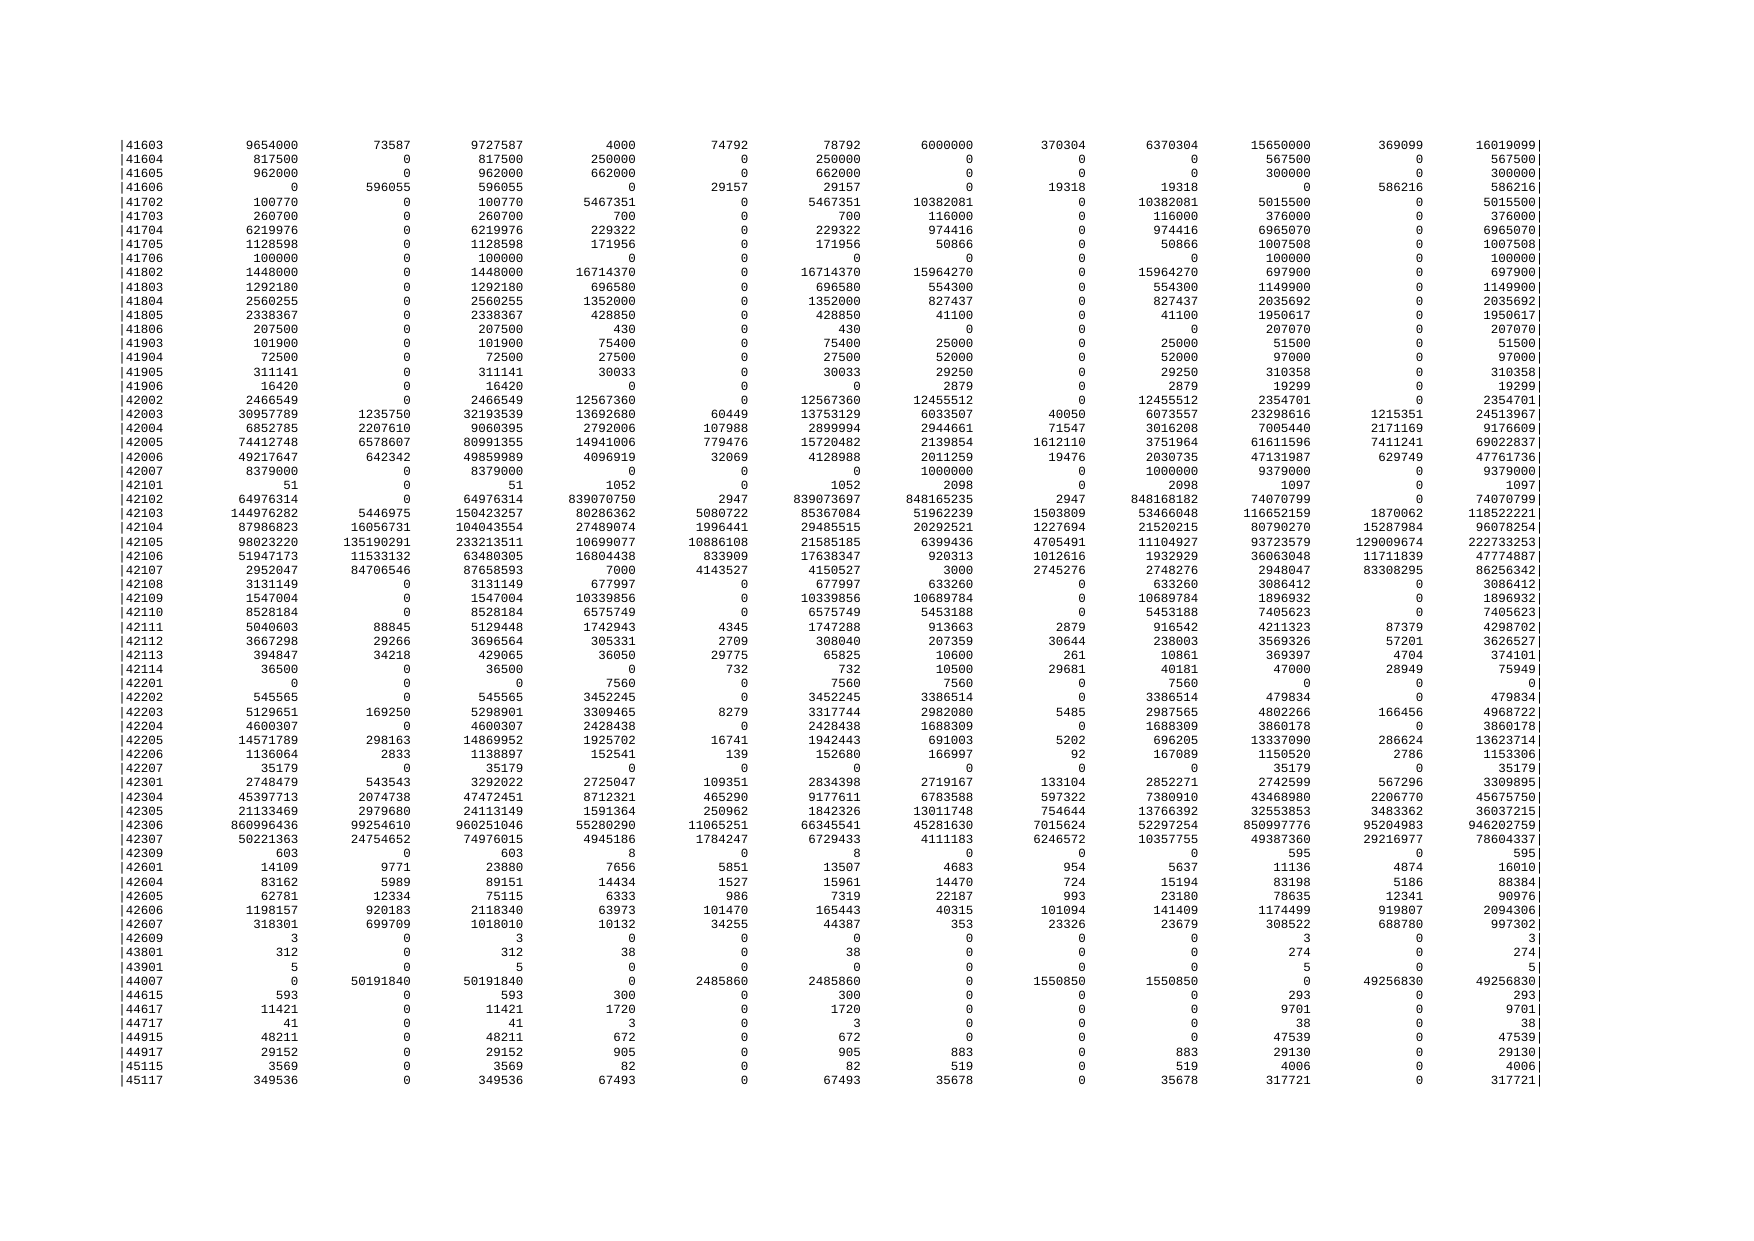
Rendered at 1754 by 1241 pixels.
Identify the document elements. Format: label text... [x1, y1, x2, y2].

text |42101 51 0 51 1052 0 1052 2098 0 2098 1097 0 1097| [118, 479, 1636, 493]
text |44917 29152 0 29152 905 0 905 883 0 883 29130 0 29130| [118, 1046, 1636, 1060]
text |41805 2338367 0 2338367 428850 0 428850 41100 0 41100 1950617 0 1950617| [118, 309, 1636, 323]
text |41605 962000 0 962000 662000 0 662000 0 0 0 300000 0 300000| [118, 167, 1636, 181]
text |42006 49217647 642342 49859989 4096919 32069 4128988 2011259 19476 2030735 47131987 629749 47761736| [118, 451, 1636, 465]
text |42109 1547004 0 1547004 10339856 0 10339856 10689784 0 10689784 1896932 0 1896932| [118, 592, 1636, 606]
text |42113 394847 34218 429065 36050 29775 65825 10600 261 10861 369397 4704 374101| [118, 649, 1636, 663]
text |42103 144976282 5446975 150423257 80286362 5080722 85367084 51962239 1503809 53466048 116652159 1870062 118522221| [118, 507, 1636, 521]
text |44007 0 50191840 50191840 0 2485860 2485860 0 1550850 1550850 0 49256830 49256830| [118, 975, 1636, 989]
text |42107 2952047 84706546 87658593 7000 4143527 4150527 3000 2745276 2748276 2948047 83308295 86256342| [118, 564, 1636, 578]
text |42002 2466549 0 2466549 12567360 0 12567360 12455512 0 12455512 2354701 0 2354701| [118, 394, 1636, 408]
text |41803 1292180 0 1292180 696580 0 696580 554300 0 554300 1149900 0 1149900| [118, 281, 1636, 295]
text |42110 8528184 0 8528184 6575749 0 6575749 5453188 0 5453188 7405623 0 7405623| [118, 606, 1636, 621]
text |42601 14109 9771 23880 7656 5851 13507 4683 954 5637 11136 4874 16010| [118, 861, 1636, 876]
text |42301 2748479 543543 3292022 2725047 109351 2834398 2719167 133104 2852271 2742599 567296 3309895| [118, 776, 1636, 791]
text |41703 260700 0 260700 700 0 700 116000 0 116000 376000 0 376000| [118, 210, 1636, 224]
text |42003 30957789 1235750 32193539 13692680 60449 13753129 6033507 40050 6073557 23298616 1215351 24513967| [118, 408, 1636, 422]
text |41704 6219976 0 6219976 229322 0 229322 974416 0 974416 6965070 0 6965070| [118, 224, 1636, 238]
text |42606 1198157 920183 2118340 63973 101470 165443 40315 101094 141409 1174499 919807 2094306| [118, 904, 1636, 918]
text |41906 16420 0 16420 0 0 0 2879 0 2879 19299 0 19299| [118, 380, 1636, 394]
text |42106 51947173 11533132 63480305 16804438 833909 17638347 920313 1012616 1932929 36063048 11711839 47774887| [118, 550, 1636, 564]
text |41905 311141 0 311141 30033 0 30033 29250 0 29250 310358 0 310358| [118, 366, 1636, 380]
text |41804 2560255 0 2560255 1352000 0 1352000 827437 0 827437 2035692 0 2035692| [118, 295, 1636, 309]
text |42609 3 0 3 0 0 0 0 0 0 3 0 3| [118, 932, 1636, 946]
text |41604 817500 0 817500 250000 0 250000 0 0 0 567500 0 567500| [118, 153, 1636, 167]
text |41706 100000 0 100000 0 0 0 0 0 0 100000 0 100000| [118, 252, 1636, 266]
text |41606 0 596055 596055 0 29157 29157 0 19318 19318 0 586216 586216| [118, 181, 1636, 196]
text |44717 41 0 41 3 0 3 0 0 0 38 0 38| [118, 1017, 1636, 1031]
text |45117 349536 0 349536 67493 0 67493 35678 0 35678 317721 0 317721| [118, 1074, 1636, 1088]
text |42114 36500 0 36500 0 732 732 10500 29681 40181 47000 28949 75949| [118, 663, 1636, 677]
text |42203 5129651 169250 5298901 3309465 8279 3317744 2982080 5485 2987565 4802266 166456 4968722| [118, 706, 1636, 720]
text |42108 3131149 0 3131149 677997 0 677997 633260 0 633260 3086412 0 3086412| [118, 578, 1636, 592]
text |42306 860996436 99254610 960251046 55280290 11065251 66345541 45281630 7015624 52297254 850997776 95204983 946202759| [118, 819, 1636, 833]
text |42206 1136064 2833 1138897 152541 139 152680 166997 92 167089 1150520 2786 1153306| [118, 748, 1636, 762]
text |41903 101900 0 101900 75400 0 75400 25000 0 25000 51500 0 51500| [118, 337, 1636, 351]
text |44615 593 0 593 300 0 300 0 0 0 293 0 293| [118, 989, 1636, 1003]
text |41802 1448000 0 1448000 16714370 0 16714370 15964270 0 15964270 697900 0 697900| [118, 266, 1636, 281]
text |42005 74412748 6578607 80991355 14941006 779476 15720482 2139854 1612110 3751964 61611596 7411241 69022837| [118, 436, 1636, 451]
text |42112 3667298 29266 3696564 305331 2709 308040 207359 30644 238003 3569326 57201 3626527| [118, 635, 1636, 649]
text |45115 3569 0 3569 82 0 82 519 0 519 4006 0 4006| [118, 1060, 1636, 1074]
text |41904 72500 0 72500 27500 0 27500 52000 0 52000 97000 0 97000| [118, 351, 1636, 366]
text |42104 87986823 16056731 104043554 27489074 1996441 29485515 20292521 1227694 21520215 80790270 15287984 96078254| [118, 521, 1636, 536]
text |42007 8379000 0 8379000 0 0 0 1000000 0 1000000 9379000 0 9379000| [118, 465, 1636, 479]
text |42607 318301 699709 1018010 10132 34255 44387 353 23326 23679 308522 688780 997302| [118, 918, 1636, 932]
text |42307 50221363 24754652 74976015 4945186 1784247 6729433 4111183 6246572 10357755 49387360 29216977 78604337| [118, 833, 1636, 847]
text |42201 0 0 0 7560 0 7560 7560 0 7560 0 0 0| [118, 677, 1636, 691]
text |41702 100770 0 100770 5467351 0 5467351 10382081 0 10382081 5015500 0 5015500| [118, 196, 1636, 210]
text |42102 64976314 0 64976314 839070750 2947 839073697 848165235 2947 848168182 74070799 0 74070799| [118, 493, 1636, 507]
text |42305 21133469 2979680 24113149 1591364 250962 1842326 13011748 754644 13766392 32553853 3483362 36037215| [118, 805, 1636, 819]
text |42309 603 0 603 8 0 8 0 0 0 595 0 595| [118, 847, 1636, 861]
text |43901 5 0 5 0 0 0 0 0 0 5 0 5| [118, 961, 1636, 975]
text |42105 98023220 135190291 233213511 10699077 10886108 21585185 6399436 4705491 11104927 93723579 129009674 222733253| [118, 536, 1636, 550]
text |42205 14571789 298163 14869952 1925702 16741 1942443 691003 5202 696205 13337090 286624 13623714| [118, 734, 1636, 748]
text |44617 11421 0 11421 1720 0 1720 0 0 0 9701 0 9701| [118, 1003, 1636, 1017]
text |42204 4600307 0 4600307 2428438 0 2428438 1688309 0 1688309 3860178 0 3860178| [118, 720, 1636, 734]
text |42202 545565 0 545565 3452245 0 3452245 3386514 0 3386514 479834 0 479834| [118, 691, 1636, 706]
text |41705 1128598 0 1128598 171956 0 171956 50866 0 50866 1007508 0 1007508| [118, 238, 1636, 252]
text |41806 207500 0 207500 430 0 430 0 0 0 207070 0 207070| [118, 323, 1636, 337]
text |41603 9654000 73587 9727587 4000 74792 78792 6000000 370304 6370304 15650000 369099 16019099| [118, 139, 1636, 153]
text |42304 45397713 2074738 47472451 8712321 465290 9177611 6783588 597322 7380910 43468980 2206770 45675750| [118, 791, 1636, 805]
text |42004 6852785 2207610 9060395 2792006 107988 2899994 2944661 71547 3016208 7005440 2171169 9176609| [118, 422, 1636, 436]
text |42605 62781 12334 75115 6333 986 7319 22187 993 23180 78635 12341 90976| [118, 890, 1636, 904]
text |42604 83162 5989 89151 14434 1527 15961 14470 724 15194 83198 5186 88384| [118, 876, 1636, 890]
text |43801 312 0 312 38 0 38 0 0 0 274 0 274| [118, 946, 1636, 961]
text |42111 5040603 88845 5129448 1742943 4345 1747288 913663 2879 916542 4211323 87379 4298702| [118, 621, 1636, 635]
text |42207 35179 0 35179 0 0 0 0 0 0 35179 0 35179| [118, 762, 1636, 776]
text |44915 48211 0 48211 672 0 672 0 0 0 47539 0 47539| [118, 1031, 1636, 1046]
